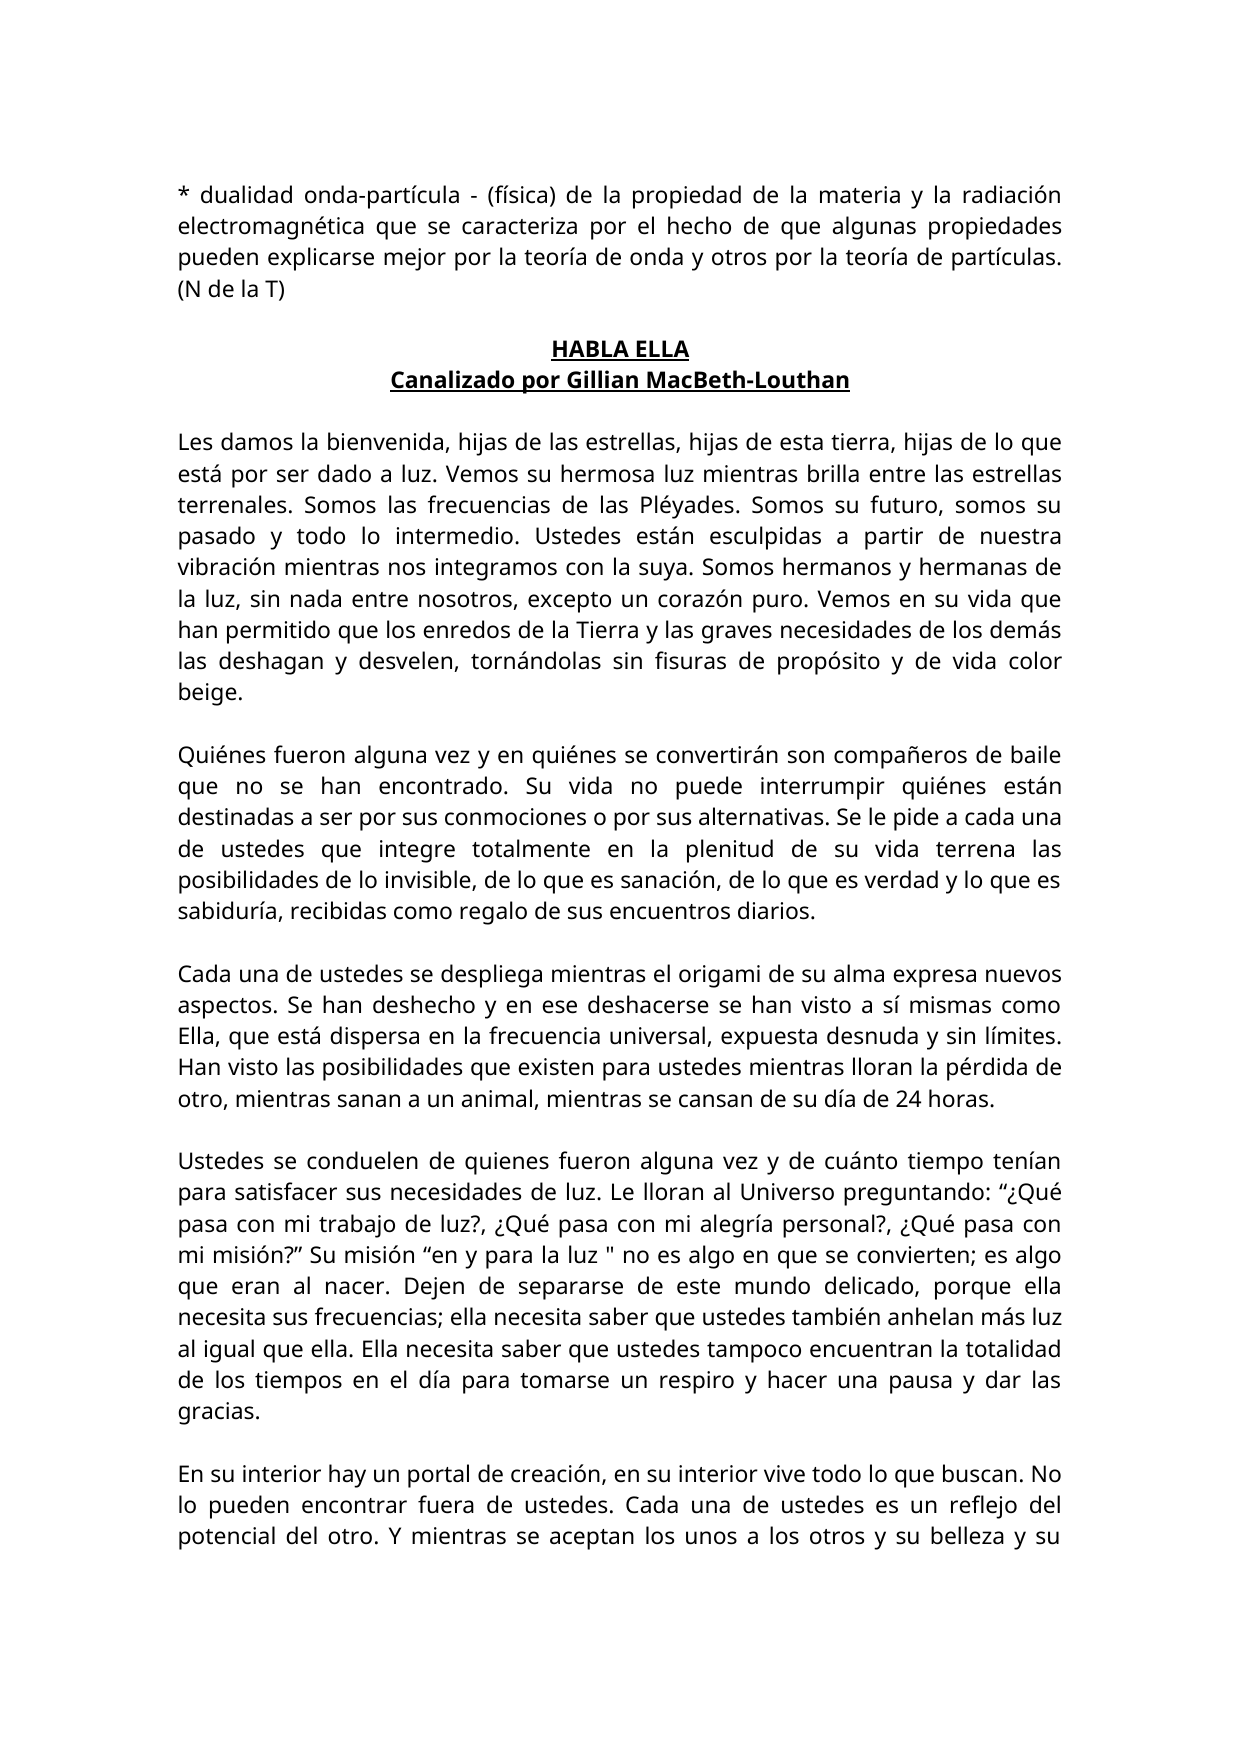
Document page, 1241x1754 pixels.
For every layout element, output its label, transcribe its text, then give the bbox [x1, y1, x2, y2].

text * dualidad onda-partícula - (física) de la propiedad de la materia y la radiación electromagnética que se caracteriza por el hecho de que algunas propiedades pueden explicarse mejor por la teoría de onda y otros por la teoría de partículas. (N de la T) [177, 179, 1063, 304]
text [177, 1458, 1063, 1551]
text Canalizado por Gillian MacBeth-Louthan [177, 364, 1063, 395]
text Cada una de ustedes se despliega mientras el origami de su alma expresa nuevos aspectos. Se han deshecho y en ese deshacerse se han visto a sí mismas como Ella, que está dispersa en la frecuencia universal, expuesta desnuda y sin límites. Han visto las posibilidades que existen para ustedes mientras lloran la pérdida de otro, mientras sanan a un animal, mientras se cansan de su día de 24 horas. [177, 958, 1063, 1114]
text Ustedes se conduelen de quienes fueron alguna vez y de cuánto tiempo tenían para satisfacer sus necesidades de luz. Le lloran al Universo preguntando: “¿Qué pasa con mi trabajo de luz?, ¿Qué pasa con mi alegría personal?, ¿Qué pasa con mi misión?” Su misión “en y para la luz " no es algo en que se convierten; es algo que eran al nacer. Dejen de separarse de este mundo delicado, porque ella necesita sus frecuencias; ella necesita saber que ustedes también anhelan más luz al igual que ella. Ella necesita saber que ustedes tampoco encuentran la totalidad de los tiempos en el día para tomarse un respiro y hacer una pausa y dar las gracias. [177, 1145, 1063, 1426]
text HABLA ELLA [177, 333, 1063, 364]
text Quiénes fueron alguna vez y en quiénes se convertirán son compañeros de baile que no se han encontrado. Su vida no puede interrumpir quiénes están destinadas a ser por sus conmociones o por sus alternativas. Se le pide a cada una de ustedes que integre totalmente en la plenitud de su vida terrena las posibilidades de lo invisible, de lo que es sanación, de lo que es verdad y lo que es sabiduría, recibidas como regalo de sus encuentros diarios. [177, 739, 1063, 926]
text Les damos la bienvenida, hijas de las estrellas, hijas de esta tierra, hijas de lo que está por ser dado a luz. Vemos su hermosa luz mientras brilla entre las estrellas terrenales. Somos las frecuencias de las Pléyades. Somos su futuro, somos su pasado y todo lo intermedio. Ustedes están esculpidas a partir de nuestra vibración mientras nos integramos con la suya. Somos hermanos y hermanas de la luz, sin nada entre nosotros, excepto un corazón puro. Vemos en su vida que han permitido que los enredos de la Tierra y las graves necesidades de los demás las deshagan y desvelen, tornándolas sin fisuras de propósito y de vida color beige. [177, 426, 1063, 708]
